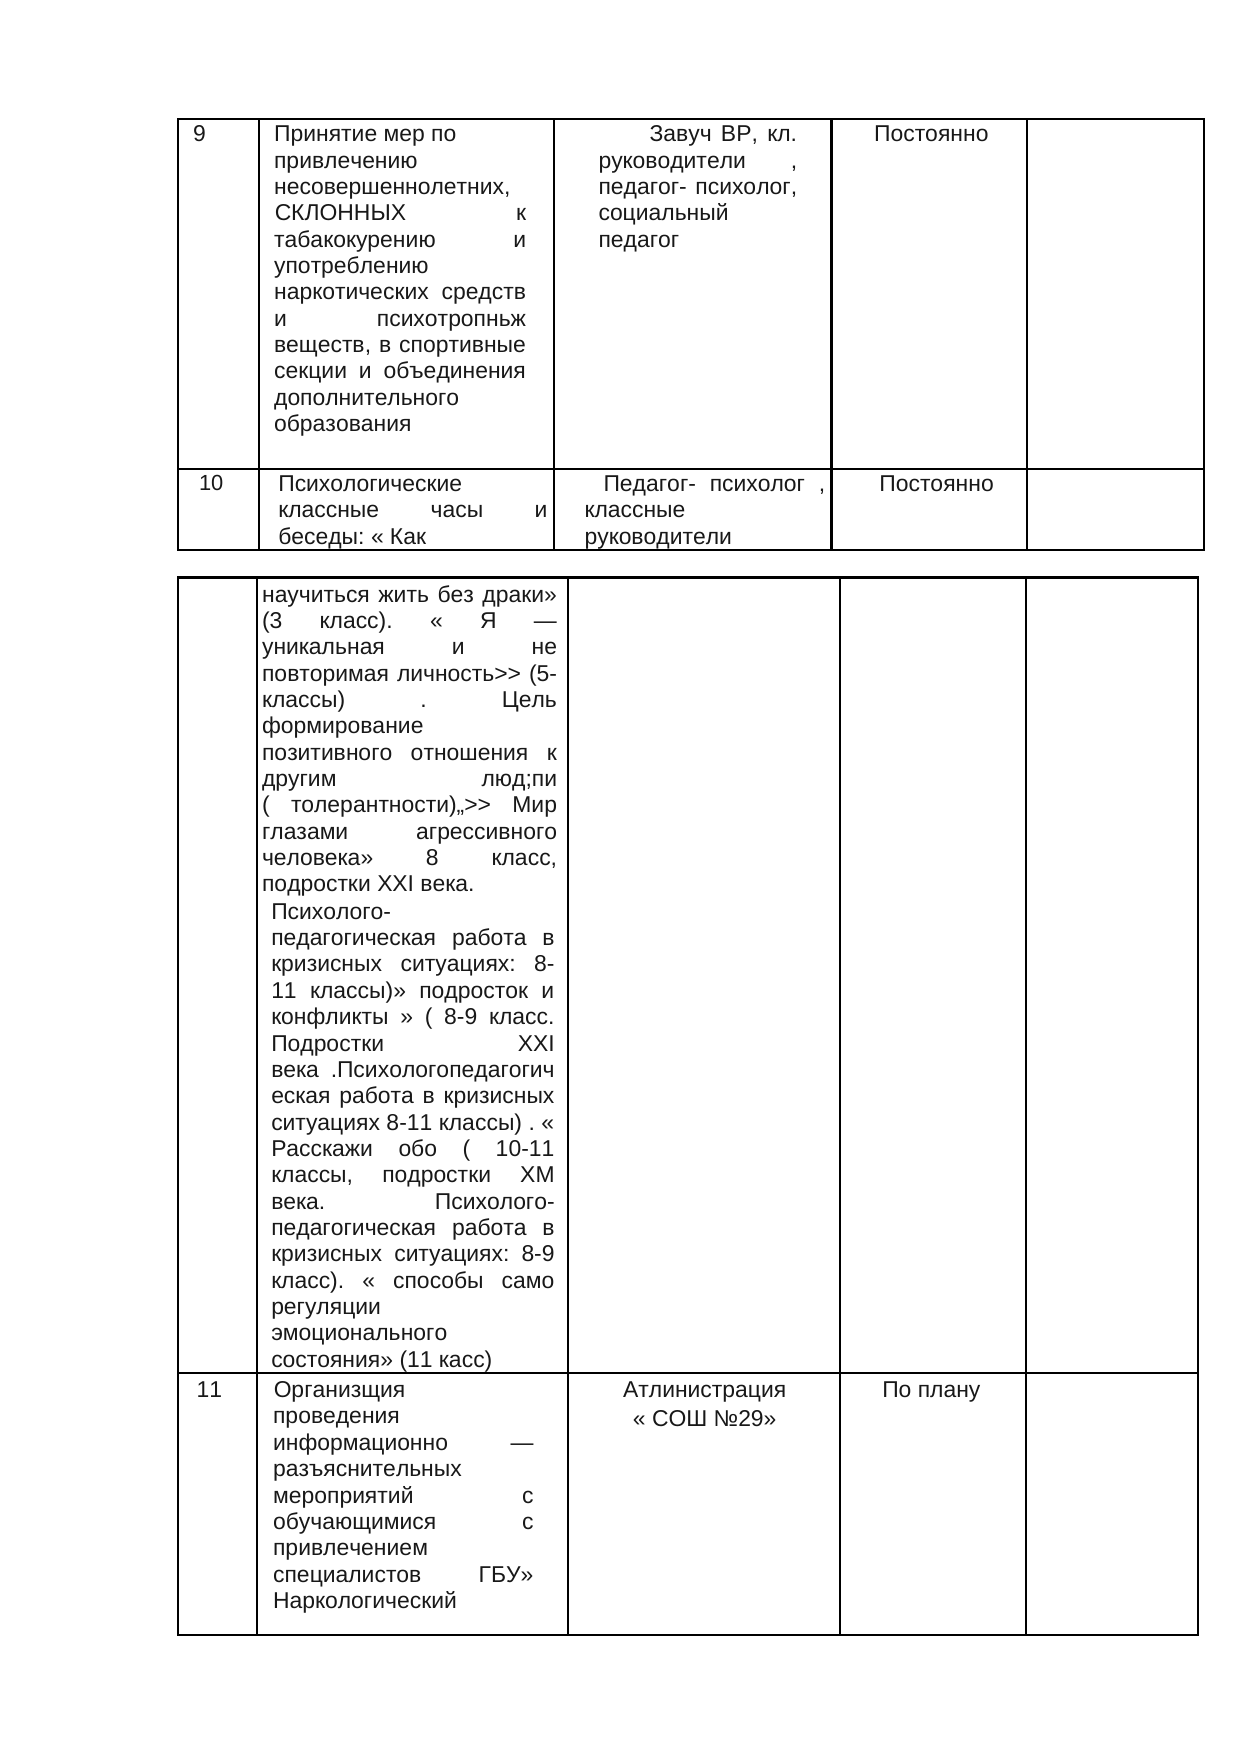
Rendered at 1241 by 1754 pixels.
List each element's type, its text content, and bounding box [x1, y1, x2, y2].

table_cell Завуч ВР, кл. руководители , педагог- психолог, социальный педагог [555, 120, 830, 468]
table_header [841, 579, 1025, 1372]
table_cell Педагог- психолог , классные руководители [555, 470, 830, 549]
table_cell 11 [179, 1374, 256, 1634]
table_cell Постоянно [833, 120, 1026, 468]
table_header [179, 579, 256, 1372]
table_header [569, 579, 839, 1372]
table_cell [1028, 120, 1203, 468]
table_cell 9 [179, 120, 258, 468]
table_cell Постоянно [833, 470, 1026, 549]
table_cell 10 [179, 470, 258, 549]
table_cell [569, 1374, 839, 1634]
table_cell [1027, 1374, 1197, 1634]
table_cell По плану [841, 1374, 1025, 1634]
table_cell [258, 1374, 567, 1634]
table_cell Принятие мер по привлечению несовершеннолетних, СКЛОННЫХ к табакокурению и употреблению наркотических средств и психотропньж веществ, в спортивные секции и объединения дополнительного образования [260, 120, 553, 468]
table_cell Психологические классные часы и беседы: « Как [260, 470, 553, 549]
table_header научиться жить без драки» (3 класс). « Я — уникальная и не повторимая личность>> (5- классы) . Цель формирование позитивного отношения к другим люд;пи ( толерантности)„>> Мир глазами агрессивного человека» 8 класс, подростки XXI века. Психолого- педагогическая работа в кризисных ситуациях: 8-11 классы)» подросток и конфликты » ( 8-9 класс. Подростки XXI века .Психологопедагогическая работа в кризисных ситуациях 8-11 классы) . « Расскажи обо ( 10-11 классы, подростки ХМ века. Психолого-педагогическая работа в кризисных ситуациях: 8-9 класс). « способы само регуляции эмоционального состояния» (11 касс) [258, 579, 567, 1372]
table_header [1027, 579, 1197, 1372]
table_cell [1028, 470, 1203, 549]
